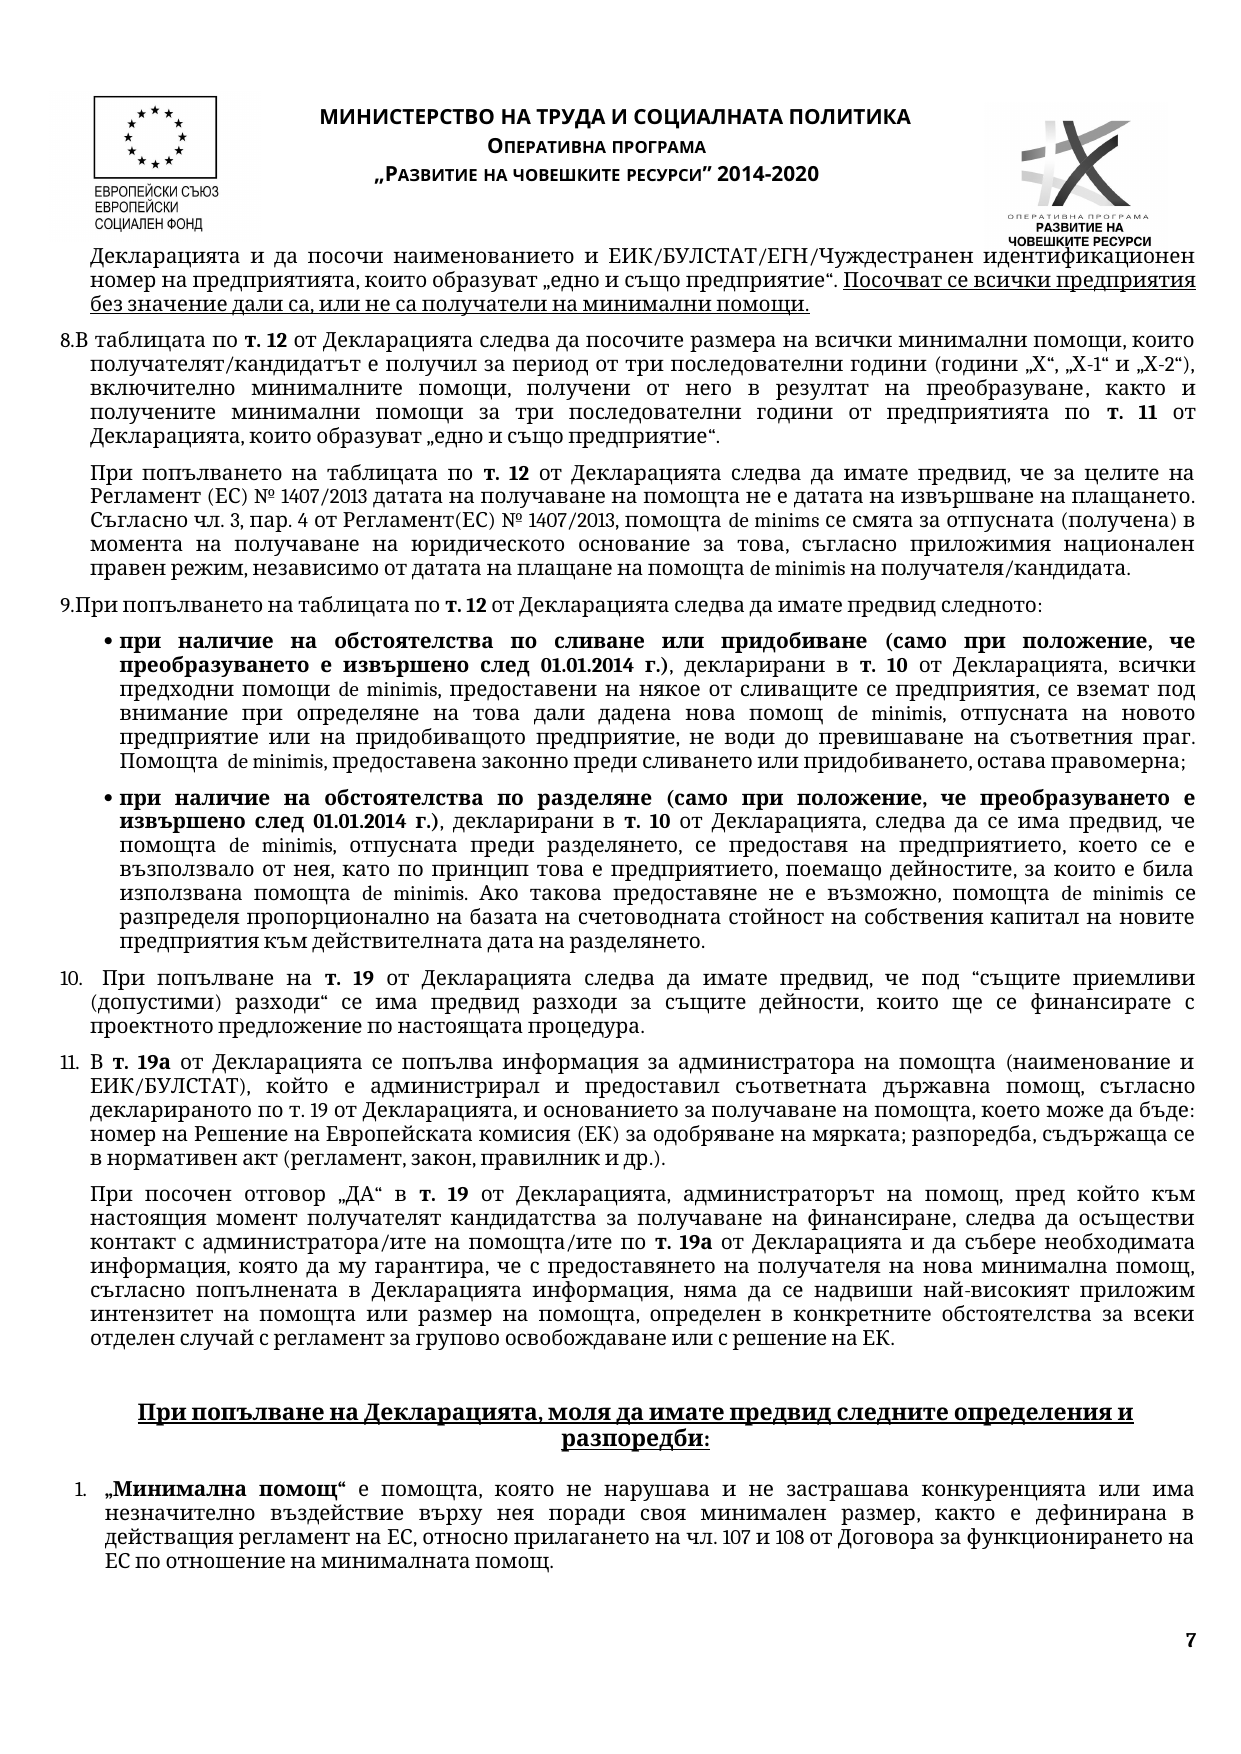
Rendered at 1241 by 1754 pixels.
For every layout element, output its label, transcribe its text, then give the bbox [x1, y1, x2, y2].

list При попълване на т. 19 от Декларацията следва да имате предвид, че под “същите приемливи (допустими) разходи“ се има предвид разходи за същите дейности, които ще се финансирате с проектното предложение по настоящата процедура. [60, 966, 1196, 1038]
picture [48, 91, 261, 242]
list При попълването на таблицата по т. 12 от Декларацията следва да имате предвид следното: [60, 593, 1196, 617]
text При попълване на Декларацията, моля да имате предвид следните определения и разпоредби: [75, 1400, 1196, 1452]
list При посочен отговор „ДА“ в т. 19 от Декларацията, администраторът на помощ, пред който към настоящия момент получателят кандидатства за получаване на финансиране, следва да осъществи контакт с администратора/ите на помощта/ите по т. 19а от Декларацията и да събере необходимата информация, която да му гарантира, че с предоставянето на получателя на нова минимална помощ, съгласно попълнената в Декларацията информация, няма да се надвиши най-високият приложим интензитет на помощта или размер на помощта, определен в конкретните обстоятелства за всеки отделен случай с регламент за групово освобождаване или с решение на ЕК. [90, 1183, 1196, 1351]
list В таблицата по т. 12 от Декларацията следва да посочите размера на всички минимални помощи, които получателят/кандидатът е получил за период от три последователни години (години „Х“, „Х-1“ и „Х-2“), включително минималните помощи, получени от него в резултат на преобразуване, както и получените минимални помощи за три последователни години от предприятията по т. 11 от Декларацията, които образуват „едно и също предприятие“. [60, 329, 1196, 449]
list „Минимална помощ“ е помощта, която не нарушава и не застрашава конкуренцията или има незначително въздействие върху нея поради своя минимален размер, както е дефинирана в действащия регламент на ЕС, относно прилагането на чл. 107 и 108 от Договора за функционирането на ЕС по отношение на минималната помощ. [75, 1477, 1196, 1573]
list при наличие на обстоятелства по сливане или придобиване (само при положение, че преобразуването е извършено след 01.01.2014 г.), декларирани в т. 10 от Декларацията, всички предходни помощи de minimis, предоставени на някое от сливащите се предприятия, се вземат под внимание при определяне на това дали дадена нова помощ de minimis, отпусната на новото предприятие или на придобиващото предприятие, не води до превишаване на съответния праг. Помощта de minimis, предоставена законно преди сливането или придобиването, остава правомерна; [104, 630, 1196, 774]
list при наличие на обстоятелства по разделяне (само при положение, че преобразуването е извършено след 01.01.2014 г.), декларирани в т. 10 от Декларацията, следва да се има предвид, че помощта de minimis, отпусната преди разделянето, се предоставя на предприятието, което се е възползвало от нея, като по принцип това е предприятието, поемащо дейностите, за които е била използвана помощта de minimis. Ако такова предоставяне не е възможно, помощта de minimis се разпределя пропорционално на базата на счетоводната стойност на собствения капитал на новите предприятия към действителната дата на разделянето. [104, 786, 1196, 954]
picture [984, 102, 1168, 244]
list При попълването на таблицата по т. 12 от Декларацията следва да имате предвид, че за целите на Регламент (ЕС) № 1407/2013 датата на получаване на помощта не е датата на извършване на плащането. Съгласно чл. 3, пар. 4 от Регламент(ЕС) № 1407/2013, помощта de minims се смята за отпусната (получена) в момента на получаване на юридическото основание за това, съгласно приложимия национален правен режим, независимо от датата на плащане на помощта de minimis на получателя/кандидата. [60, 461, 1196, 581]
list В т. 19а от Декларацията се попълва информация за администратора на помощта (наименование и ЕИК/БУЛСТАТ), който е администрирал и предоставил съответната държавна помощ, съгласно декларираното по т. 19 от Декларацията, и основанието за получаване на помощта, което може да бъде: номер на Решение на Европейската комисия (ЕК) за одобряване на мярката; разпоредба, съдържаща се в нормативен акт (регламент, закон, правилник и др.). [60, 1051, 1196, 1171]
